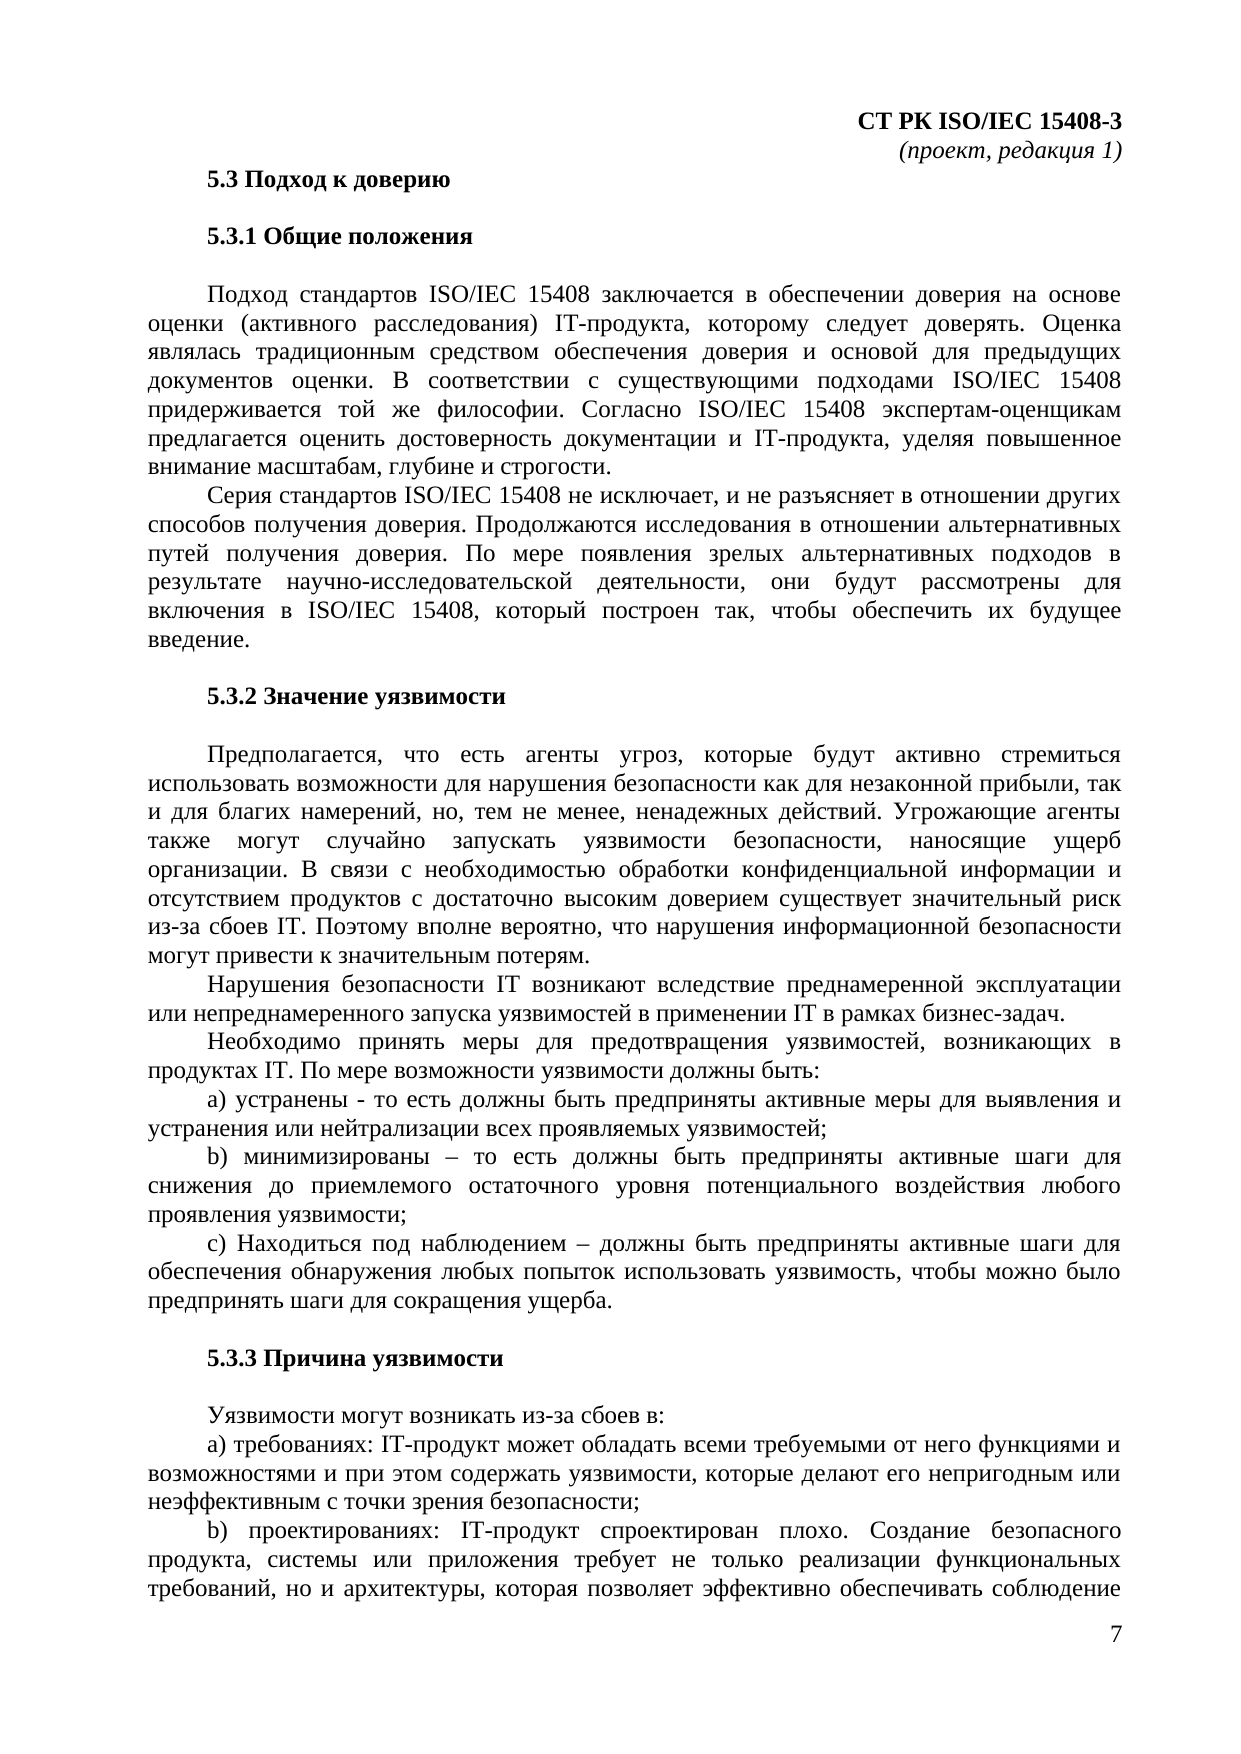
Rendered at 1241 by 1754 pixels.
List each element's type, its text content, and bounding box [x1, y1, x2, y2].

text a) устранены - то есть должны быть предприняты активные меры для выявления и устранения или нейтрализации всех проявляемых уязвимостей; [148, 1084, 1122, 1141]
text 5.3.3 Причина уязвимости [148, 1343, 1122, 1371]
text Серия стандартов ISO/IEC 15408 не исключает, и не разъясняет в отношении других способов получения доверия. Продолжаются исследования в отношении альтернативных путей получения доверия. По мере появления зрелых альтернативных подходов в результате научно-исследовательской деятельности, они будут рассмотрены для включения в ISO/IEC 15408, который построен так, чтобы обеспечить их будущее введение. [148, 480, 1122, 653]
text Нарушения безопасности IT возникают вследствие преднамеренной эксплуатации или непреднамеренного запуска уязвимостей в применении IT в рамках бизнес-задач. [148, 969, 1122, 1026]
text 5.3 Подход к доверию [148, 164, 1122, 193]
text 5.3.1 Общие положения [148, 221, 1122, 250]
text 5.3.2 Значение уязвимости [148, 681, 1122, 710]
text b) минимизированы – то есть должны быть предприняты активные шаги для снижения до приемлемого остаточного уровня потенциального воздействия любого проявления уязвимости; [148, 1141, 1122, 1228]
text Предполагается, что есть агенты угроз, которые будут активно стремиться использовать возможности для нарушения безопасности как для незаконной прибыли, так и для благих намерений, но, тем не менее, ненадежных действий. Угрожающие агенты также могут случайно запускать уязвимости безопасности, наносящие ущерб организации. В связи с необходимостью обработки конфиденциальной информации и отсутствием продуктов с достаточно высоким доверием существует значительный риск из-за сбоев IT. Поэтому вполне вероятно, что нарушения информационной безопасности могут привести к значительным потерям. [148, 739, 1122, 969]
text а) требованиях: IT-продукт может обладать всеми требуемыми от него функциями и возможностями и при этом содержать уязвимости, которые делают его непригодным или неэффективным с точки зрения безопасности; [148, 1429, 1122, 1515]
text Уязвимости могут возникать из-за сбоев в: [148, 1400, 1122, 1429]
text Подход стандартов ISO/IEC 15408 заключается в обеспечении доверия на основе оценки (активного расследования) IT-продукта, которому следует доверять. Оценка являлась традиционным средством обеспечения доверия и основой для предыдущих документов оценки. В соответствии с существующими подходами ISO/IEC 15408 придерживается той же философии. Согласно ISO/IEC 15408 экспертам-оценщикам предлагается оценить достоверность документации и IT-продукта, уделяя повышенное внимание масштабам, глубине и строгости. [148, 279, 1122, 480]
text c) Находиться под наблюдением – должны быть предприняты активные шаги для обеспечения обнаружения любых попыток использовать уязвимость, чтобы можно было предпринять шаги для сокращения ущерба. [148, 1228, 1122, 1314]
text Необходимо принять меры для предотвращения уязвимостей, возникающих в продуктах IT. По мере возможности уязвимости должны быть: [148, 1026, 1122, 1084]
